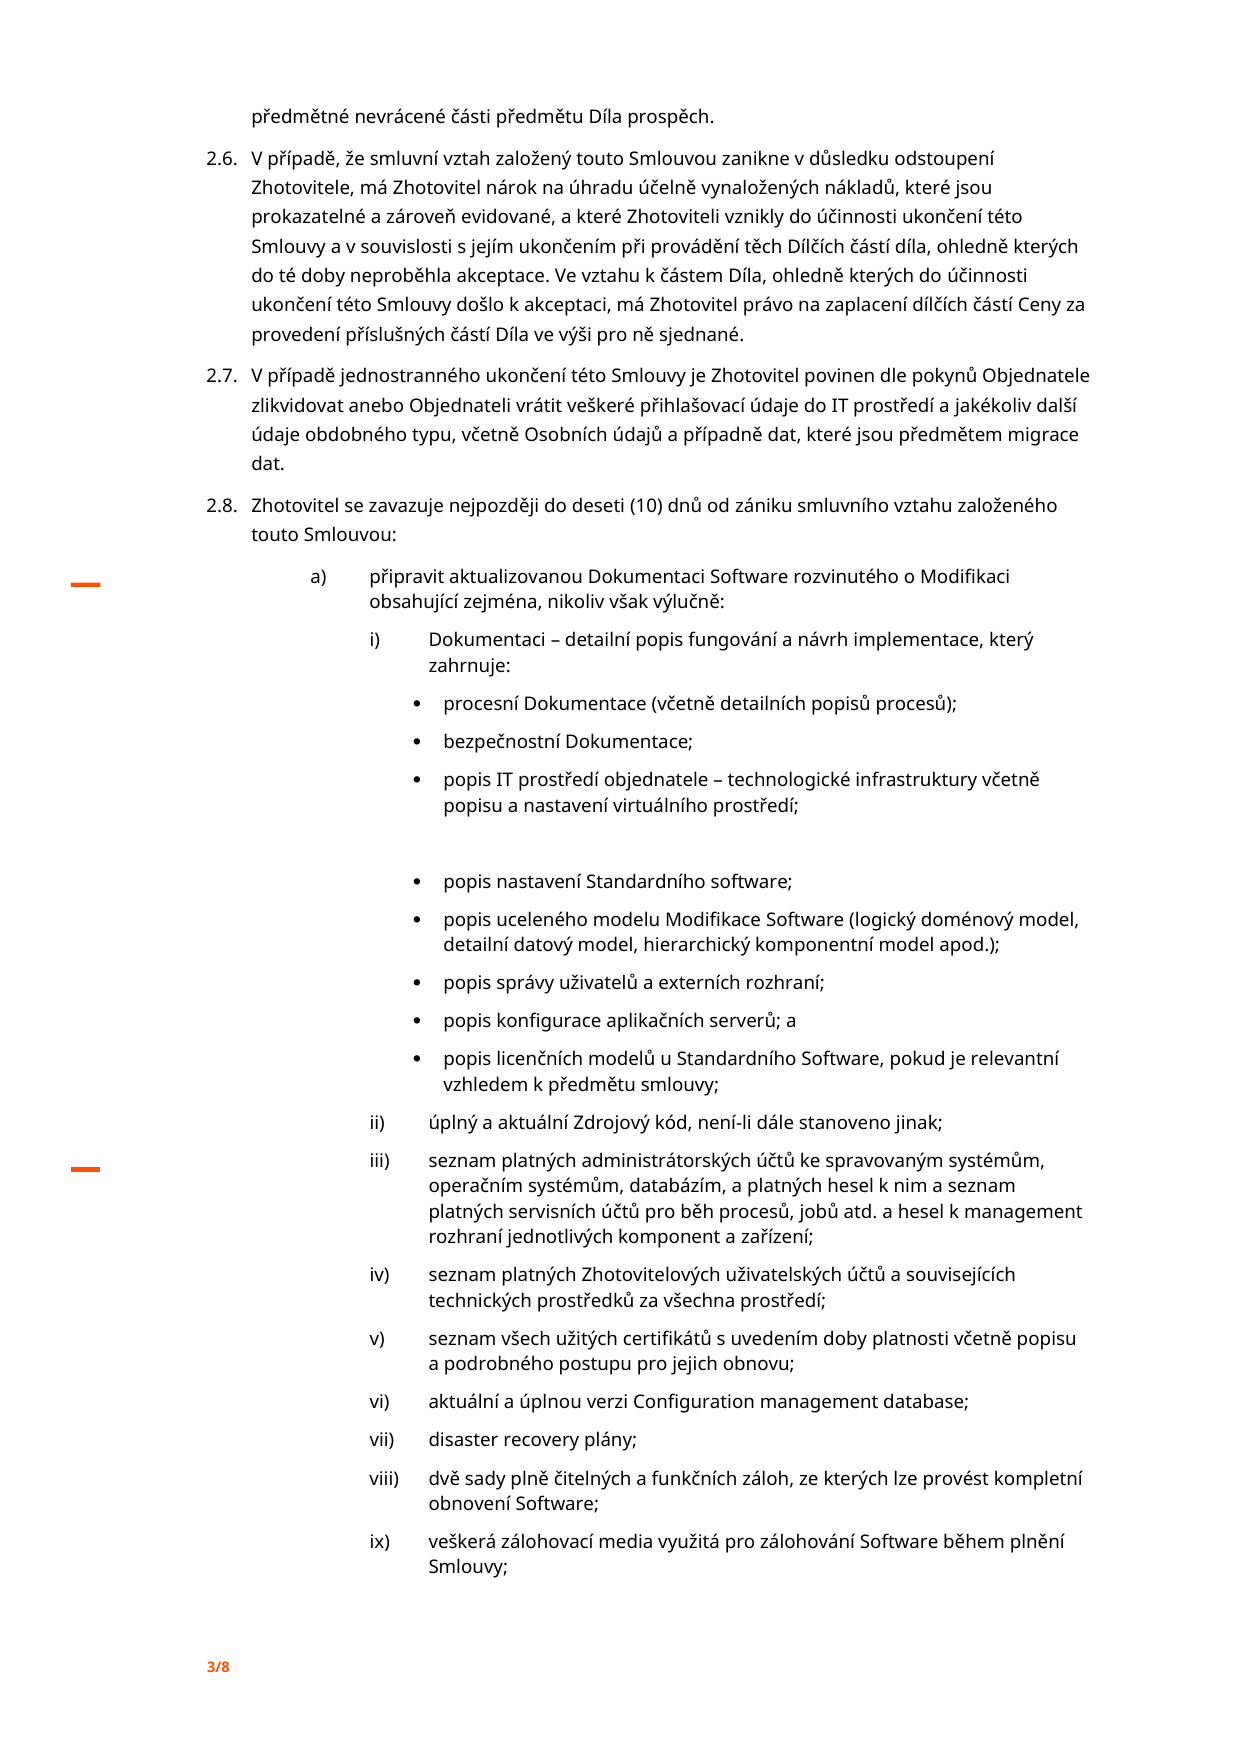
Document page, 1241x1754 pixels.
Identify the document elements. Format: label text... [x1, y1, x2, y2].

list aktuální a úplnou verzi Configuration management database; [369, 1389, 1093, 1414]
list popis IT prostředí objednatele – technologické infrastruktury včetně popisu a nastavení virtuálního prostředí; [413, 766, 1093, 817]
list seznam platných administrátorských účtů ke spravovaným systémům, operačním systémům, databázím, a platných hesel k nim a seznam platných servisních účtů pro běh procesů, jobů atd. a hesel k management rozhraní jednotlivých komponent a zařízení; [369, 1147, 1093, 1249]
list popis konfigurace aplikačních serverů; a [413, 1007, 1093, 1033]
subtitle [206, 103, 1093, 129]
subtitle V případě jednostranného ukončení této Smlouvy je Zhotovitel povinen dle pokynů Objednatele zlikvidovat anebo Objednateli vrátit veškeré přihlašovací údaje do IT prostředí a jakékoliv další údaje obdobného typu, včetně Osobních údajů a případně dat, které jsou předmětem migrace dat. [206, 363, 1093, 476]
list popis správy uživatelů a externích rozhraní; [413, 969, 1093, 995]
list bezpečnostní Dokumentace; [413, 728, 1093, 754]
list Dokumentaci – detailní popis fungování a návrh implementace, který zahrnuje: [369, 627, 1093, 678]
list seznam platných Zhotovitelových uživatelských účtů a souvisejících technických prostředků za všechna prostředí; [369, 1262, 1093, 1313]
list disaster recovery plány; [369, 1427, 1093, 1452]
list veškerá zálohovací media využitá pro zálohování Software během plnění Smlouvy; [369, 1528, 1093, 1579]
subtitle Zhotovitel se zavazuje nejpozději do deseti (10) dnů od zániku smluvního vztahu založeného touto Smlouvou: [206, 492, 1093, 547]
list dvě sady plně čitelných a funkčních záloh, ze kterých lze provést kompletní obnovení Software; [369, 1465, 1093, 1516]
list popis nastavení Standardního software; [413, 868, 1093, 893]
list popis licenčních modelů u Standardního Software, pokud je relevantní vzhledem k předmětu smlouvy; [413, 1046, 1093, 1097]
list popis uceleného modelu Modifikace Software (logický doménový model, detailní datový model, hierarchický komponentní model apod.); [413, 906, 1093, 957]
list seznam všech užitých certifikátů s uvedením doby platnosti včetně popisu a podrobného postupu pro jejich obnovu; [369, 1325, 1093, 1376]
list úplný a aktuální Zdrojový kód, není-li dále stanoveno jinak; [369, 1109, 1093, 1134]
subtitle V případě, že smluvní vztah založený touto Smlouvou zanikne v důsledku odstoupení Zhotovitele, má Zhotovitel nárok na úhradu účelně vynaložených nákladů, které jsou prokazatelné a zároveň evidované, a které Zhotoviteli vznikly do účinnosti ukončení této Smlouvy a v souvislosti s jejím ukončením při provádění těch Dílčích částí díla, ohledně kterých do té doby neproběhla akceptace. Ve vztahu k částem Díla, ohledně kterých do účinnosti ukončení této Smlouvy došlo k akceptaci, má Zhotovitel právo na zaplacení dílčích částí Ceny za provedení příslušných částí Díla ve výši pro ně sjednané. [206, 145, 1093, 346]
list procesní Dokumentace (včetně detailních popisů procesů); [413, 690, 1093, 716]
list připravit aktualizovanou Dokumentaci Software rozvinutého o Modifikaci obsahující zejména, nikoliv však výlučně: [310, 563, 1093, 614]
